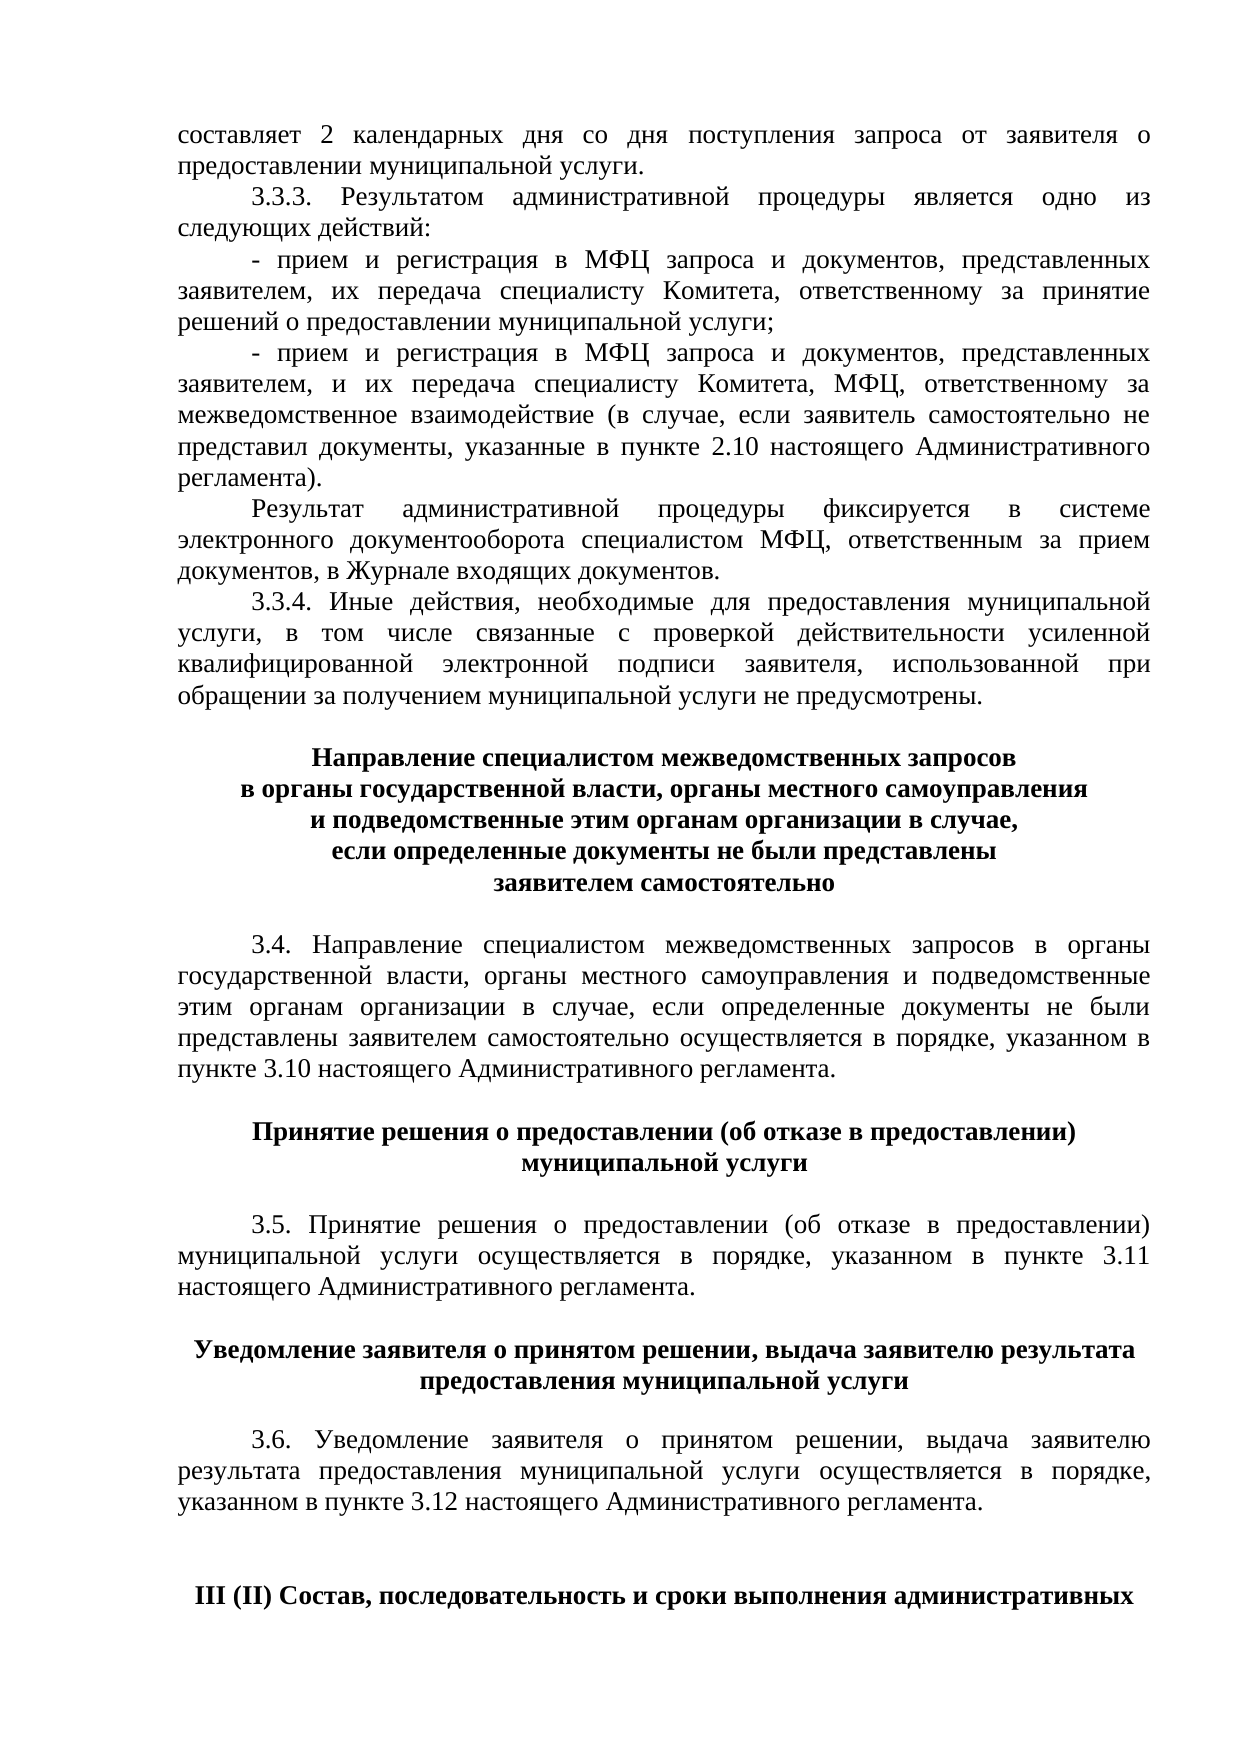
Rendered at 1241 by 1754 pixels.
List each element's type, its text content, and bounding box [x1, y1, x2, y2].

text 3.3.4. Иные действия, необходимые для предоставления муниципальной услуги, в том числе связанные с проверкой действительности усиленной квалифицированной электронной подписи заявителя, использованной при обращении за получением муниципальной услуги не предусмотрены. [177, 585, 1152, 710]
text - прием и регистрация в МФЦ запроса и документов, представленных заявителем, и их передача специалисту Комитета, МФЦ, ответственному за межведомственное взаимодействие (в случае, если заявитель самостоятельно не представил документы, указанные в пункте 2.10 настоящего Административного регламента). [177, 336, 1152, 492]
text заявителем самостоятельно [177, 866, 1152, 897]
text и подведомственные этим органам организации в случае, [177, 803, 1152, 834]
text Принятие решения о предоставлении (об отказе в предоставлении) муниципальной услуги [177, 1115, 1152, 1177]
text Результат административной процедуры фиксируется в системе электронного документооборота специалистом МФЦ, ответственным за прием документов, в Журнале входящих документов. [177, 492, 1152, 585]
text 3.4. Направление специалистом межведомственных запросов в органы государственной власти, органы местного самоуправления и подведомственные этим органам организации в случае, если определенные документы не были представлены заявителем самостоятельно осуществляется в порядке, указанном в пункте 3.10 настоящего Административного регламента. [177, 928, 1152, 1084]
text Уведомление заявителя о принятом решении, выдача заявителю результата предоставления муниципальной услуги [177, 1333, 1152, 1395]
text если определенные документы не были представлены [177, 834, 1152, 866]
text - прием и регистрация в МФЦ запроса и документов, представленных заявителем, их передача специалисту Комитета, ответственному за принятие решений о предоставлении муниципальной услуги; [177, 243, 1152, 336]
text 3.3.3. Результатом административной процедуры является одно из следующих действий: [177, 180, 1152, 243]
text Направление специалистом межведомственных запросов [177, 741, 1152, 772]
text 3.6. Уведомление заявителя о принятом решении, выдача заявителю результата предоставления муниципальной услуги осуществляется в порядке, указанном в пункте 3.12 настоящего Административного регламента. [177, 1423, 1152, 1517]
text 3.5. Принятие решения о предоставлении (об отказе в предоставлении) муниципальной услуги осуществляется в порядке, указанном в пункте 3.11 настоящего Административного регламента. [177, 1208, 1152, 1302]
text в органы государственной власти, органы местного самоуправления [177, 772, 1152, 803]
